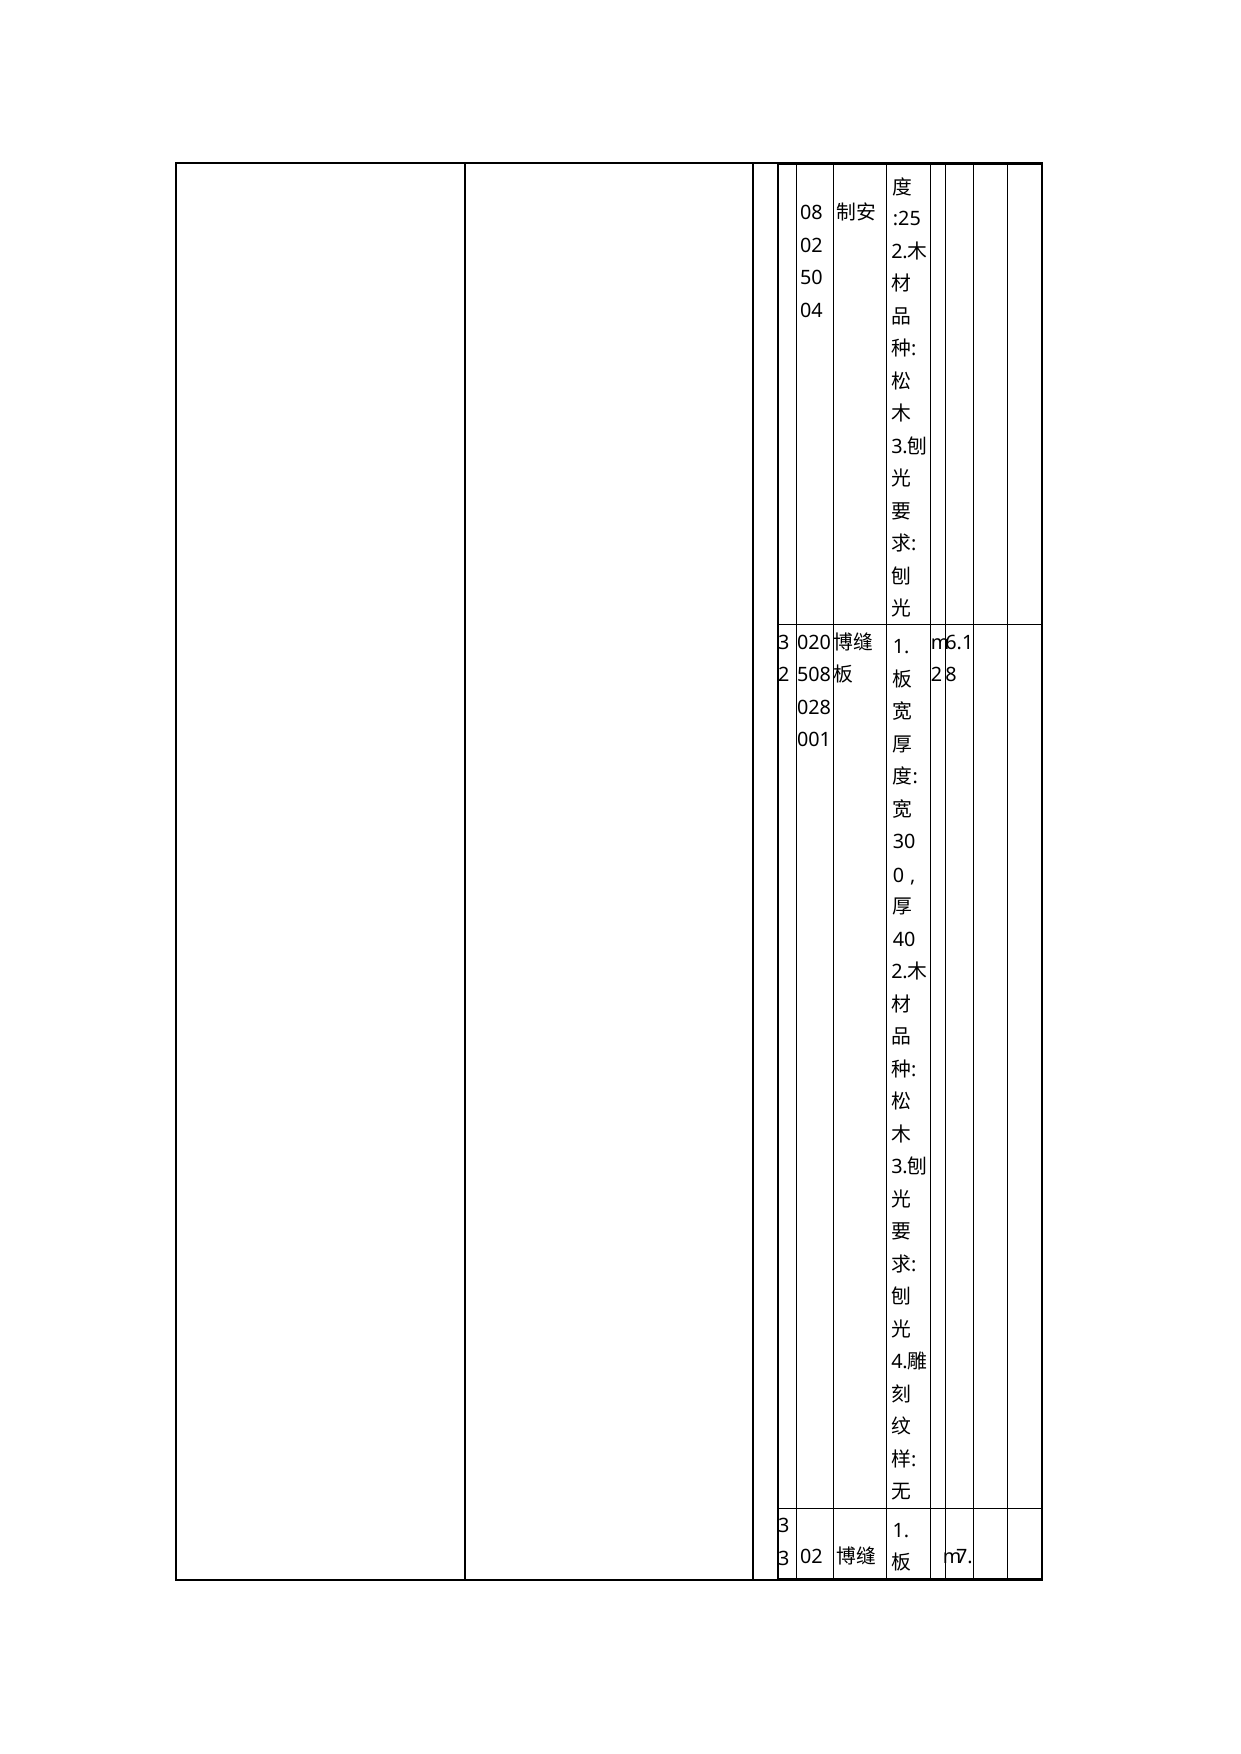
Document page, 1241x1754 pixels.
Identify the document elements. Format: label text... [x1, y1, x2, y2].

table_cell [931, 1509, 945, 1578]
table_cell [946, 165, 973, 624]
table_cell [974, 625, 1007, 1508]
table_cell 1 [177, 164, 464, 1579]
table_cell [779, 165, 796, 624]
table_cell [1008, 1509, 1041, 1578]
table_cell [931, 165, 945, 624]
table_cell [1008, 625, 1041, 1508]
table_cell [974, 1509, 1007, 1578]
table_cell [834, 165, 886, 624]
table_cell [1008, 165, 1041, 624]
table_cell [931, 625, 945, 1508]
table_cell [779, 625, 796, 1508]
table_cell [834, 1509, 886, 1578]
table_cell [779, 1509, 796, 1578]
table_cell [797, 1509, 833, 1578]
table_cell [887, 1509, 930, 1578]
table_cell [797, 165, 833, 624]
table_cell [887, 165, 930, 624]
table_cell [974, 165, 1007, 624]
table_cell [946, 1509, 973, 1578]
table_cell [466, 164, 752, 1579]
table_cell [754, 164, 777, 1579]
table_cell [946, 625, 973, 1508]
